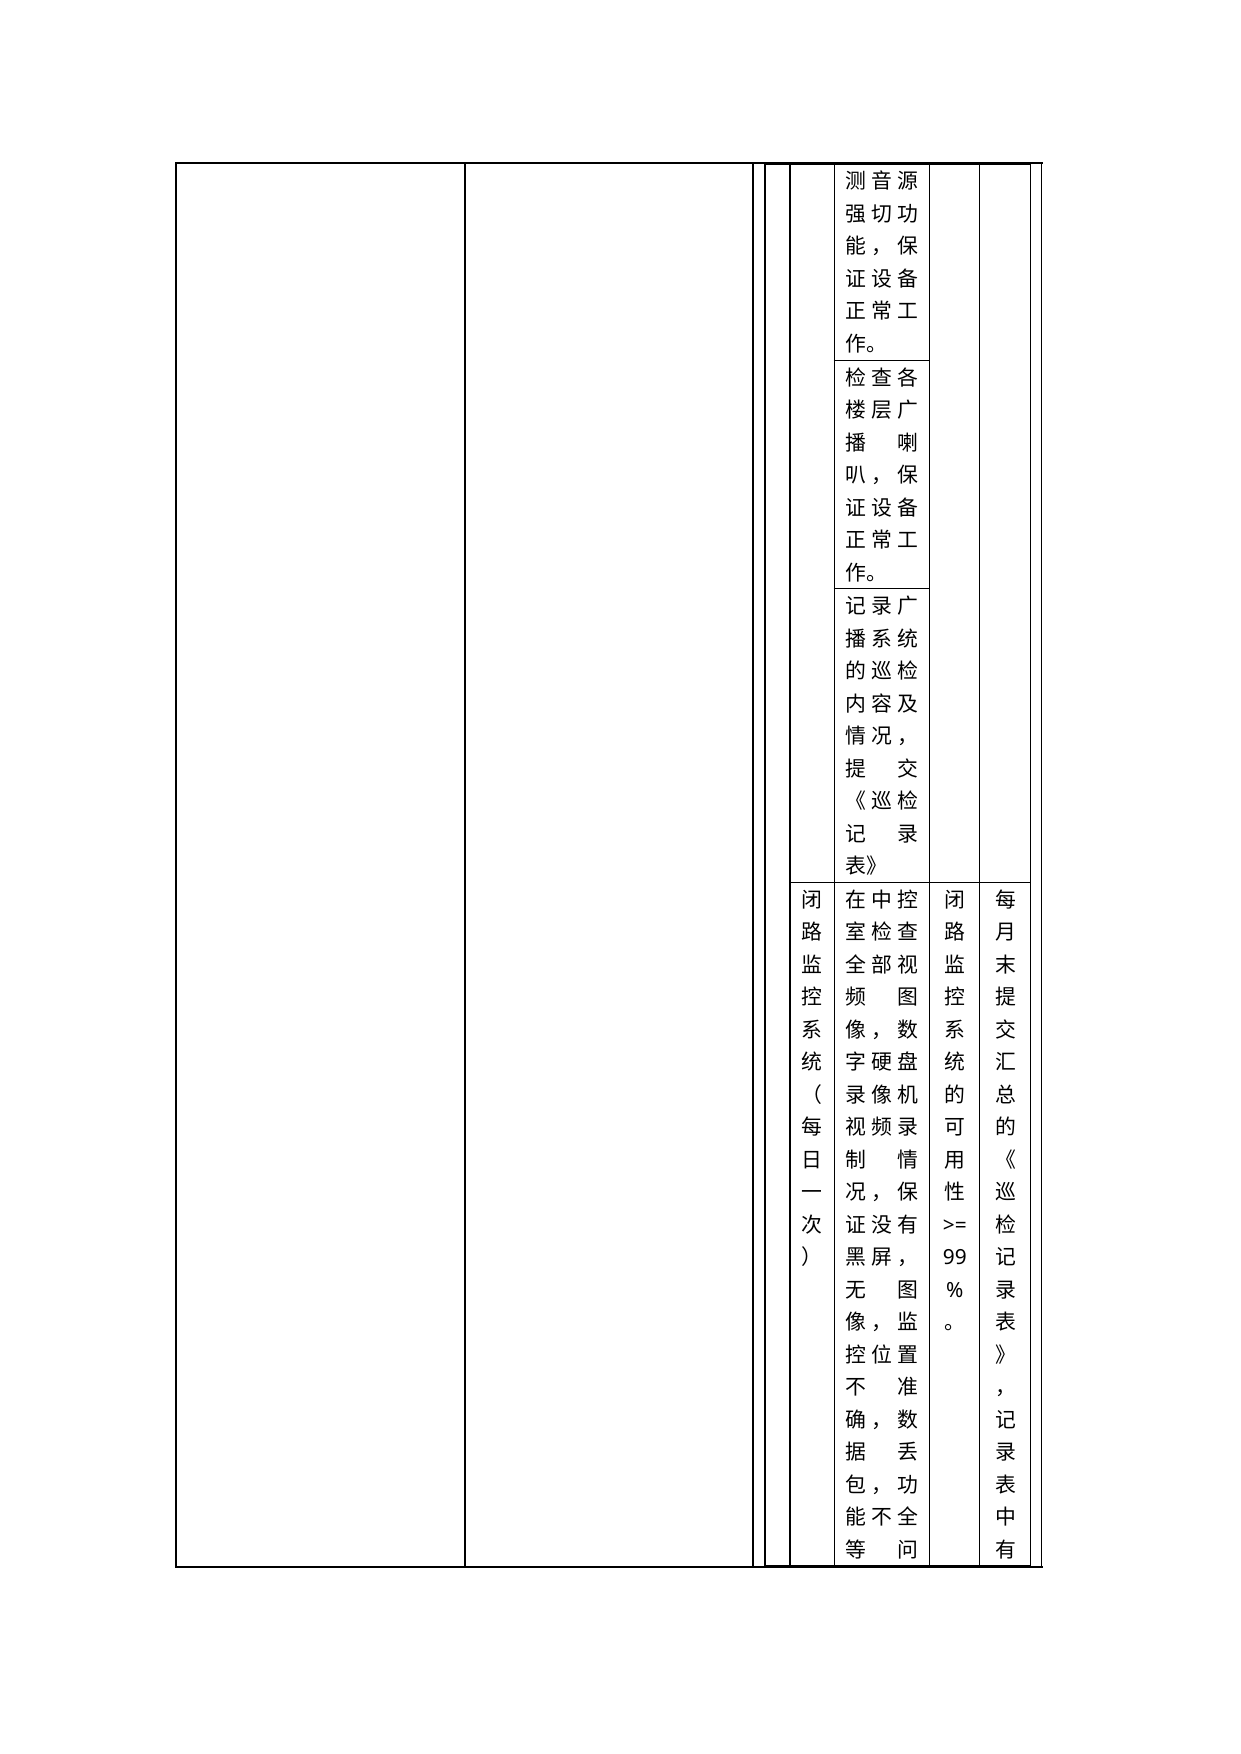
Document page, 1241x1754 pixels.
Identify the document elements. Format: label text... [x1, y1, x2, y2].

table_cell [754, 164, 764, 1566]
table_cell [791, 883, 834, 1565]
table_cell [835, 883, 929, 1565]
table_cell 1 [177, 164, 464, 1566]
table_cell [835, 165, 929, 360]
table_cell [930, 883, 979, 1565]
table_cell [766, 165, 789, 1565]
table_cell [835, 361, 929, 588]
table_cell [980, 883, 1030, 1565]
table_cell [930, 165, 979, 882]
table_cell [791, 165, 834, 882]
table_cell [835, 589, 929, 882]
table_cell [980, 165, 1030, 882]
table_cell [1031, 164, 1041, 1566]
table_cell [466, 164, 752, 1566]
